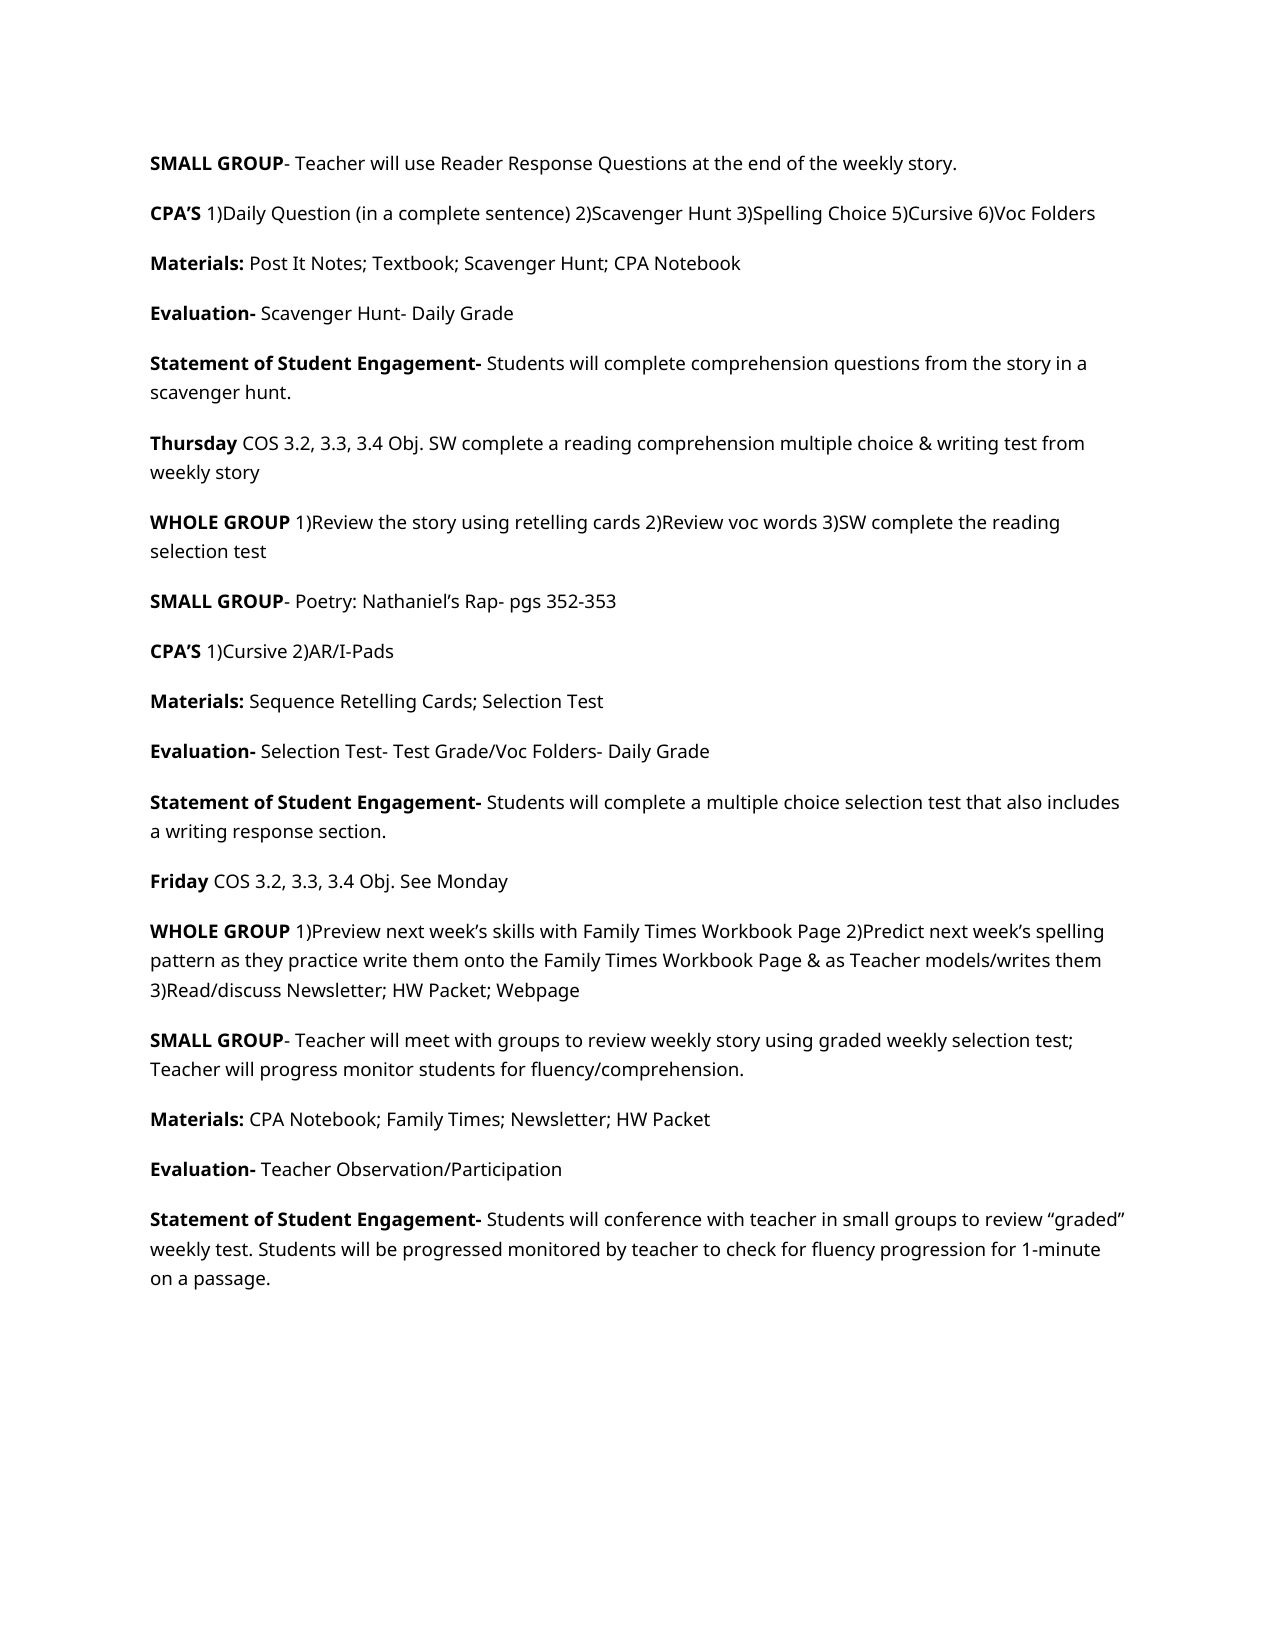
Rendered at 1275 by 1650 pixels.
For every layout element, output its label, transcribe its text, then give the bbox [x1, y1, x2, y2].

text WHOLE GROUP 1)Review the story using retelling cards 2)Review voc words 3)SW complete the reading selection test [150, 509, 1125, 564]
text Friday COS 3.2, 3.3, 3.4 Obj. See Monday [150, 868, 1125, 894]
text Materials: CPA Notebook; Family Times; Newsletter; HW Packet [150, 1106, 1125, 1132]
text Thursday COS 3.2, 3.3, 3.4 Obj. SW complete a reading comprehension multiple choice & writing test from weekly story [150, 430, 1125, 484]
text CPA’S 1)Daily Question (in a complete sentence) 2)Scavenger Hunt 3)Spelling Choice 5)Cursive 6)Voc Folders [150, 200, 1125, 226]
text WHOLE GROUP 1)Preview next week’s skills with Family Times Workbook Page 2)Predict next week’s spelling pattern as they practice write them onto the Family Times Workbook Page & as Teacher models/writes them 3)Read/discuss Newsletter; HW Packet; Webpage [150, 918, 1125, 1002]
text Statement of Student Engagement- Students will conference with teacher in small groups to review “graded” weekly test. Students will be progressed monitored by teacher to check for fluency progression for 1-minute on a passage. [150, 1207, 1125, 1291]
text Materials: Post It Notes; Textbook; Scavenger Hunt; CPA Notebook [150, 250, 1125, 276]
text Statement of Student Engagement- Students will complete a multiple choice selection test that also includes a writing response section. [150, 789, 1125, 844]
text Evaluation- Scavenger Hunt- Daily Grade [150, 300, 1125, 326]
text Statement of Student Engagement- Students will complete comprehension questions from the story in a scavenger hunt. [150, 350, 1125, 405]
text CPA’S 1)Cursive 2)AR/I-Pads [150, 639, 1125, 664]
text SMALL GROUP- Teacher will meet with groups to review weekly story using graded weekly selection test; Teacher will progress monitor students for fluency/comprehension. [150, 1027, 1125, 1082]
text SMALL GROUP- Poetry: Nathaniel’s Rap- pgs 352-353 [150, 588, 1125, 614]
text Evaluation- Teacher Observation/Participation [150, 1157, 1125, 1182]
text Evaluation- Selection Test- Test Grade/Voc Folders- Daily Grade [150, 739, 1125, 764]
text Materials: Sequence Retelling Cards; Selection Test [150, 689, 1125, 714]
text SMALL GROUP- Teacher will use Reader Response Questions at the end of the weekly story. [150, 150, 1125, 176]
